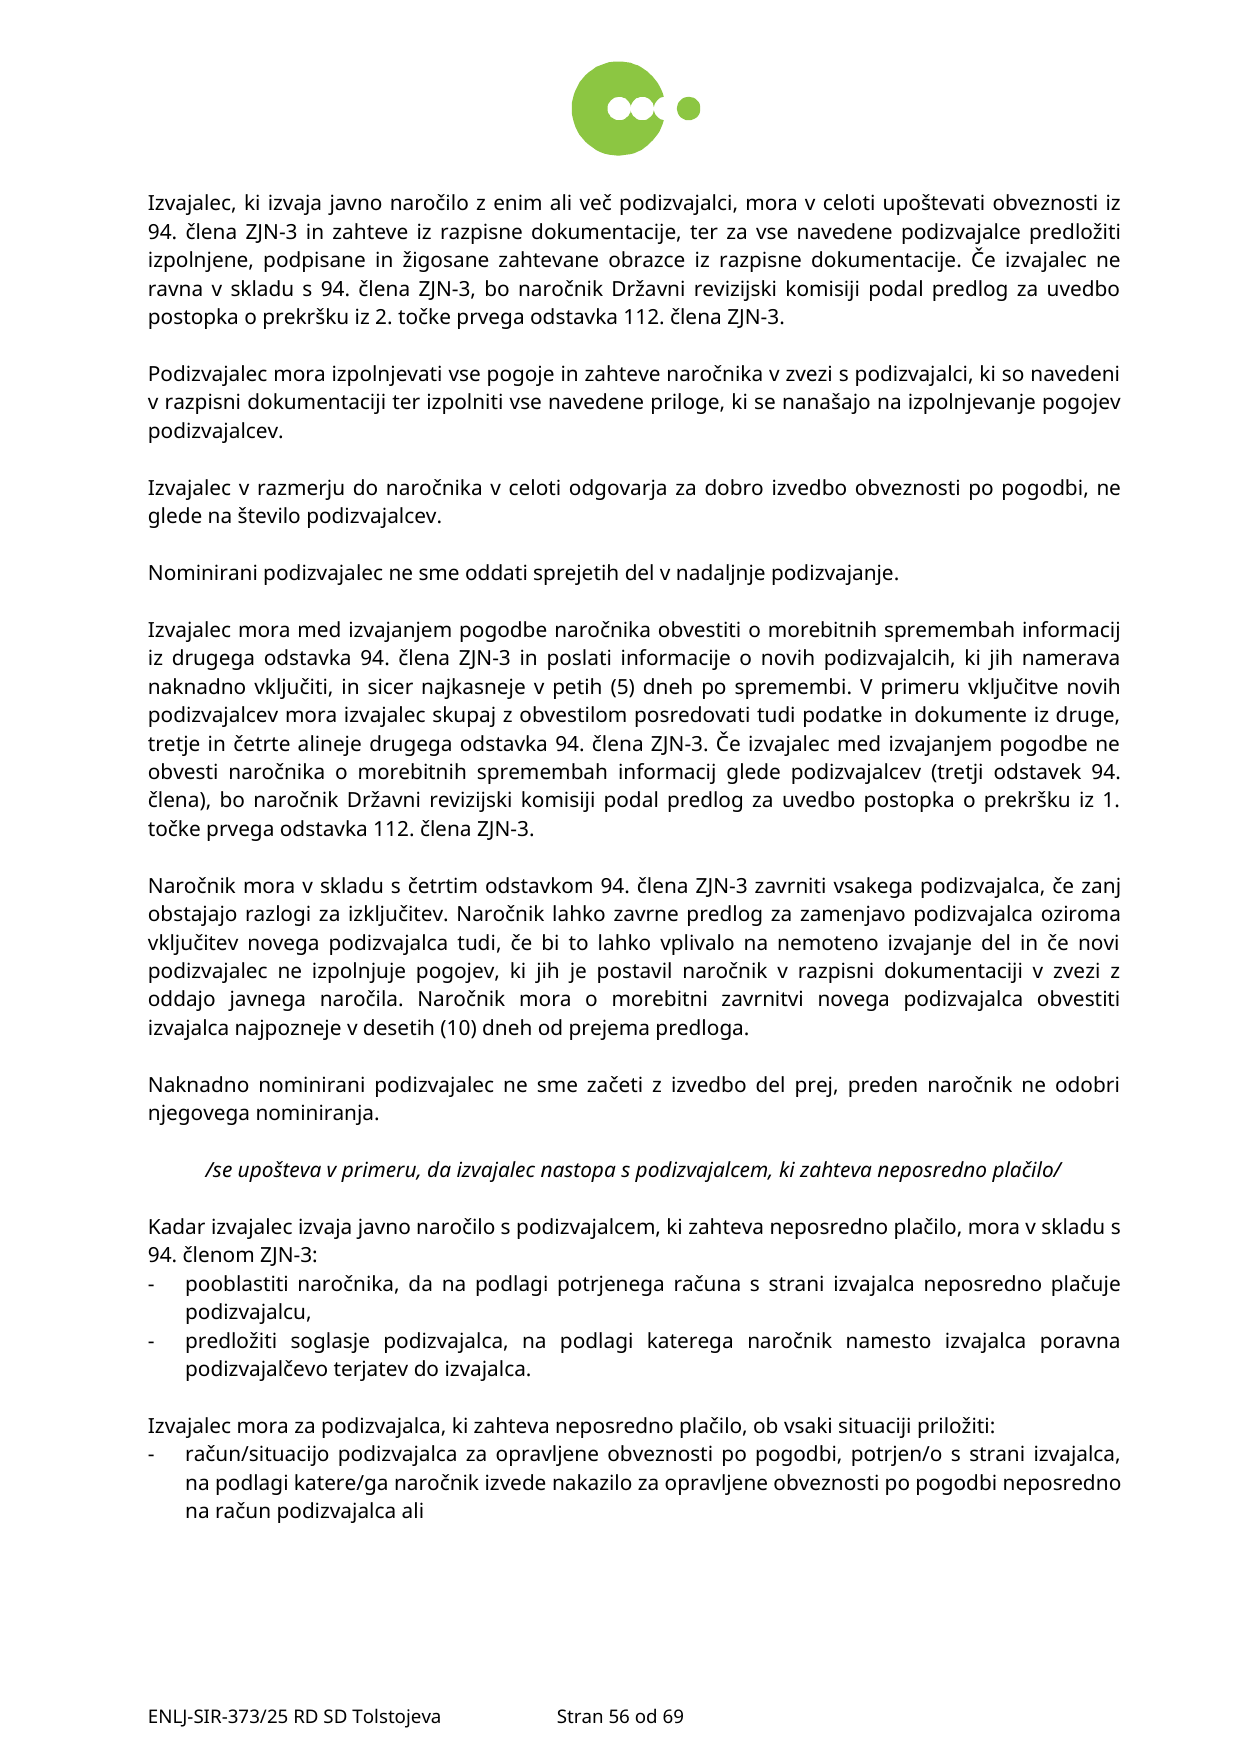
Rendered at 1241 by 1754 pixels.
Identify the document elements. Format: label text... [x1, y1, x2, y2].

text Naročnik mora v skladu s četrtim odstavkom 94. člena ZJN-3 zavrniti vsakega podizvajalca, če zanj obstajajo razlogi za izključitev. Naročnik lahko zavrne predlog za zamenjavo podizvajalca oziroma vključitev novega podizvajalca tudi, če bi to lahko vplivalo na nemoteno izvajanje del in če novi podizvajalec ne izpolnjuje pogojev, ki jih je postavil naročnik v razpisni dokumentaciji v zvezi z oddajo javnega naročila. Naročnik mora o morebitni zavrnitvi novega podizvajalca obvestiti izvajalca najpozneje v desetih (10) dneh od prejema predloga. [148, 871, 1122, 1041]
text Izvajalec mora za podizvajalca, ki zahteva neposredno plačilo, ob vsaki situaciji priložiti: [148, 1411, 1122, 1439]
text Izvajalec v razmerju do naročnika v celoti odgovarja za dobro izvedbo obveznosti po pogodbi, ne glede na število podizvajalcev. [148, 473, 1122, 529]
text Naknadno nominirani podizvajalec ne sme začeti z izvedbo del prej, preden naročnik ne odobri njegovega nominiranja. [148, 1070, 1122, 1127]
text Nominirani podizvajalec ne sme oddati sprejetih del v nadaljnje podizvajanje. [148, 558, 1122, 586]
list račun/situacijo podizvajalca za opravljene obveznosti po pogodbi, potrjen/o s strani izvajalca, na podlagi katere/ga naročnik izvede nakazilo za opravljene obveznosti po pogodbi neposredno na račun podizvajalca ali [148, 1439, 1122, 1525]
text Izvajalec, ki izvaja javno naročilo z enim ali več podizvajalci, mora v celoti upoštevati obveznosti iz 94. člena ZJN-3 in zahteve iz razpisne dokumentacije, ter za vse navedene podizvajalce predložiti izpolnjene, podpisane in žigosane zahtevane obrazce iz razpisne dokumentacije. Če izvajalec ne ravna v skladu s 94. člena ZJN-3, bo naročnik Državni revizijski komisiji podal predlog za uvedbo postopka o prekršku iz 2. točke prvega odstavka 112. člena ZJN-3. [148, 188, 1122, 331]
list predložiti soglasje podizvajalca, na podlagi katerega naročnik namesto izvajalca poravna podizvajalčevo terjatev do izvajalca. [148, 1326, 1122, 1383]
text Podizvajalec mora izpolnjevati vse pogoje in zahteve naročnika v zvezi s podizvajalci, ki so navedeni v razpisni dokumentaciji ter izpolniti vse navedene priloge, ki se nanašajo na izpolnjevanje pogojev podizvajalcev. [148, 359, 1122, 444]
text Izvajalec mora med izvajanjem pogodbe naročnika obvestiti o morebitnih spremembah informacij iz drugega odstavka 94. člena ZJN-3 in poslati informacije o novih podizvajalcih, ki jih namerava naknadno vključiti, in sicer najkasneje v petih (5) dneh po spremembi. V primeru vključitve novih podizvajalcev mora izvajalec skupaj z obvestilom posredovati tudi podatke in dokumente iz druge, tretje in četrte alineje drugega odstavka 94. člena ZJN-3. Če izvajalec med izvajanjem pogodbe ne obvesti naročnika o morebitnih spremembah informacij glede podizvajalcev (tretji odstavek 94. člena), bo naročnik Državni revizijski komisiji podal predlog za uvedbo postopka o prekršku iz 1. točke prvega odstavka 112. člena ZJN-3. [148, 615, 1122, 842]
text Kadar izvajalec izvaja javno naročilo s podizvajalcem, ki zahteva neposredno plačilo, mora v skladu s 94. členom ZJN-3: [148, 1212, 1122, 1269]
text /se upošteva v primeru, da izvajalec nastopa s podizvajalcem, ki zahteva neposredno plačilo/ [148, 1155, 1122, 1184]
list pooblastiti naročnika, da na podlagi potrjenega računa s strani izvajalca neposredno plačuje podizvajalcu, [148, 1269, 1122, 1326]
